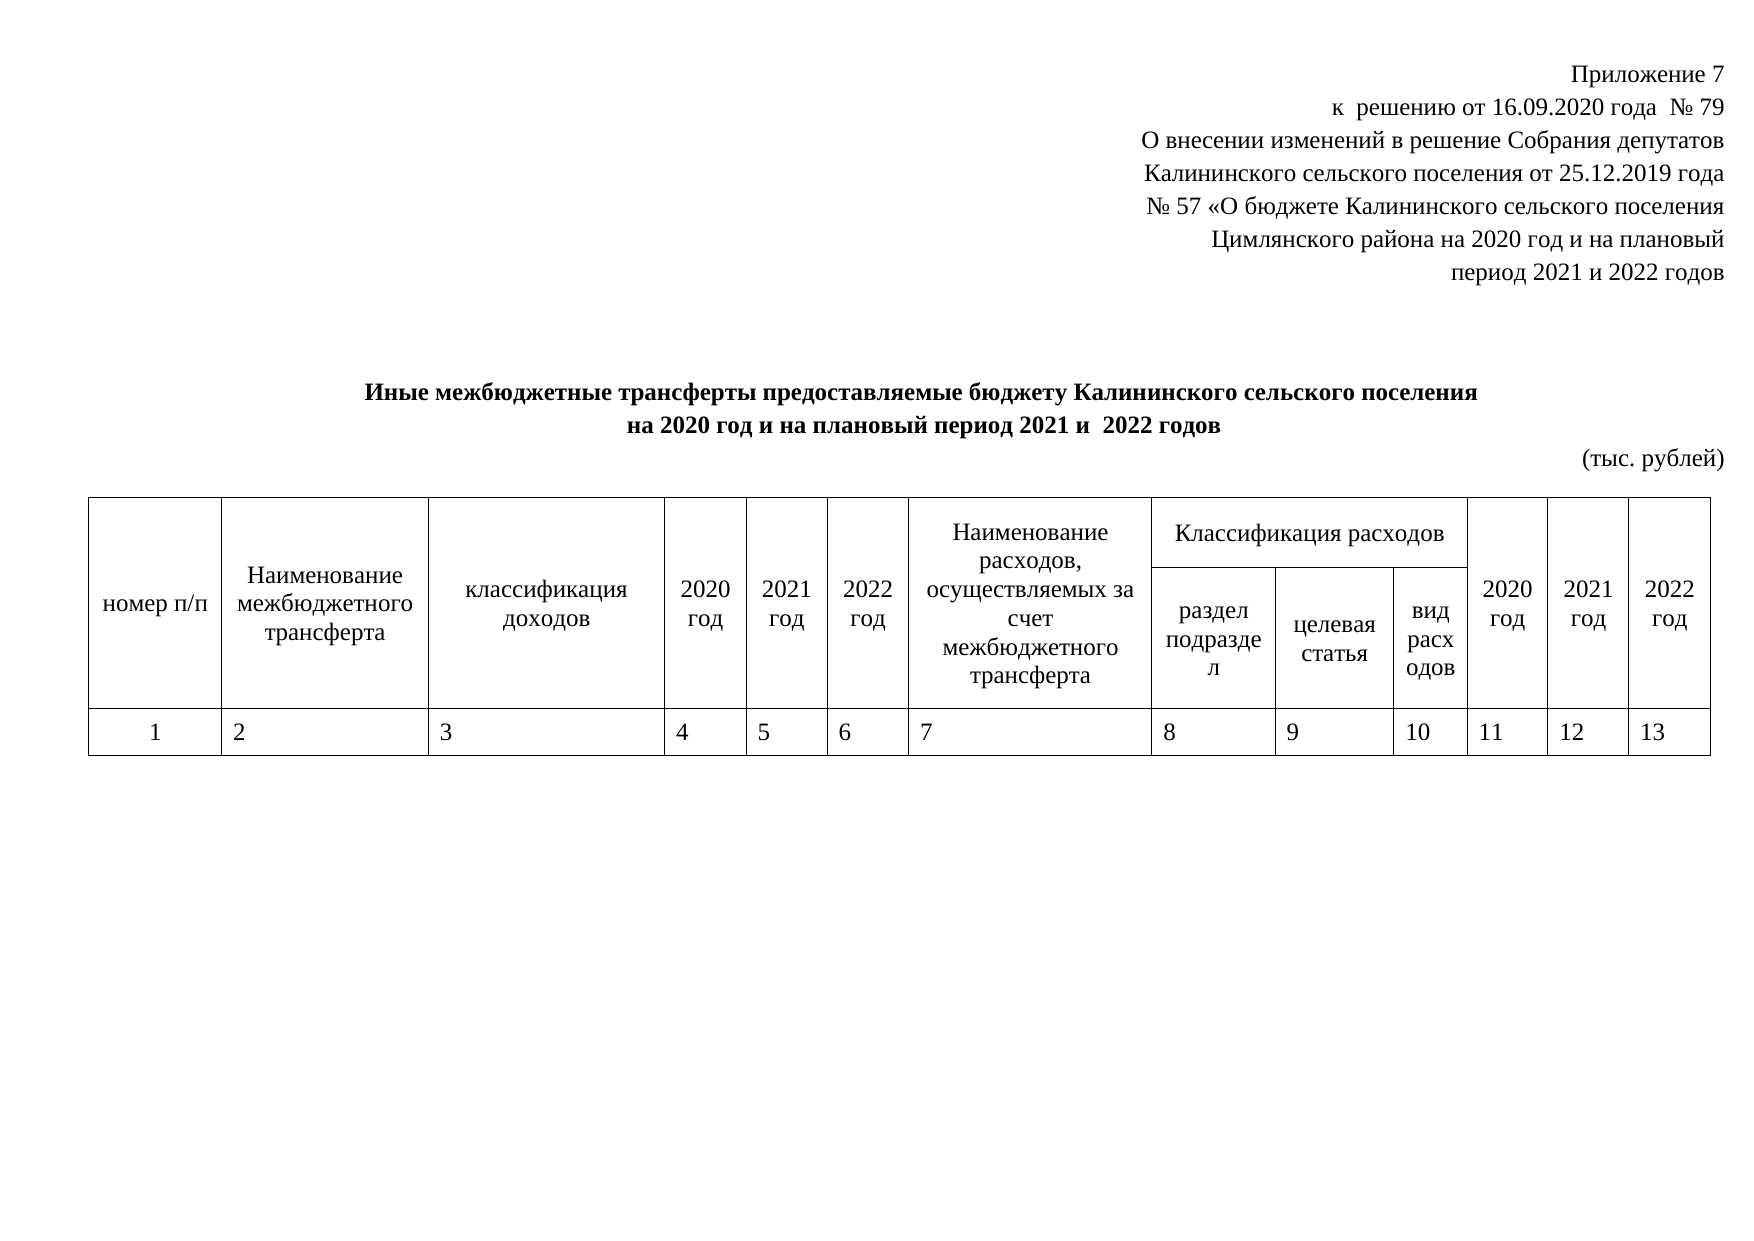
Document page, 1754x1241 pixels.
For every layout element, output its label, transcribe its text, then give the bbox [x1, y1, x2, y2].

text Приложение 7 [118, 59, 1724, 88]
table_cell 12 [1548, 709, 1628, 755]
table_header 2020 год [1468, 498, 1547, 708]
table_header классификация доходов [429, 498, 664, 708]
text на 2020 год и на плановый период 2021 и 2022 годов [118, 410, 1724, 439]
table_cell 5 [747, 709, 827, 755]
table_header 2021 год [1548, 498, 1628, 708]
text Калининского сельского поселения от 25.12.2019 года [118, 158, 1724, 187]
table_cell 2 [222, 709, 428, 755]
table_header номер п/п [89, 498, 221, 708]
table_cell 13 [1629, 709, 1710, 755]
table_cell 7 [909, 709, 1151, 755]
table_header Наименование расходов, осуществляемых за счет межбюджетного трансферта [909, 498, 1151, 708]
table_cell 1 [89, 709, 221, 755]
table_cell 10 [1394, 709, 1467, 755]
table_cell целевая статья [1276, 568, 1393, 708]
table_cell 4 [665, 709, 746, 755]
table_header 2022 год [1629, 498, 1710, 708]
table_cell раздел подраздел [1152, 568, 1275, 708]
table_cell 3 [429, 709, 664, 755]
table_header Наименование межбюджетного трансферта [222, 498, 428, 708]
text Иные межбюджетные трансферты предоставляемые бюджету Калининского сельского поселения [118, 377, 1724, 406]
text период 2021 и 2022 годов [118, 257, 1724, 286]
text О внесении изменений в решение Собрания депутатов [118, 125, 1724, 154]
table_cell 9 [1276, 709, 1393, 755]
text (тыс. рублей) [118, 443, 1724, 472]
text Цимлянского района на 2020 год и на плановый [118, 224, 1724, 253]
table_header 2022 год [828, 498, 908, 708]
table_cell 11 [1468, 709, 1547, 755]
table_cell 6 [828, 709, 908, 755]
text № 57 «О бюджете Калининского сельского поселения [118, 191, 1724, 220]
table_header 2020 год [665, 498, 746, 708]
table_header 2021 год [747, 498, 827, 708]
table_cell 8 [1152, 709, 1275, 755]
table_header Классификация расходов [1152, 498, 1467, 567]
text к решению от 16.09.2020 года № 79 [118, 92, 1724, 121]
table_cell вид расходов [1394, 568, 1467, 708]
